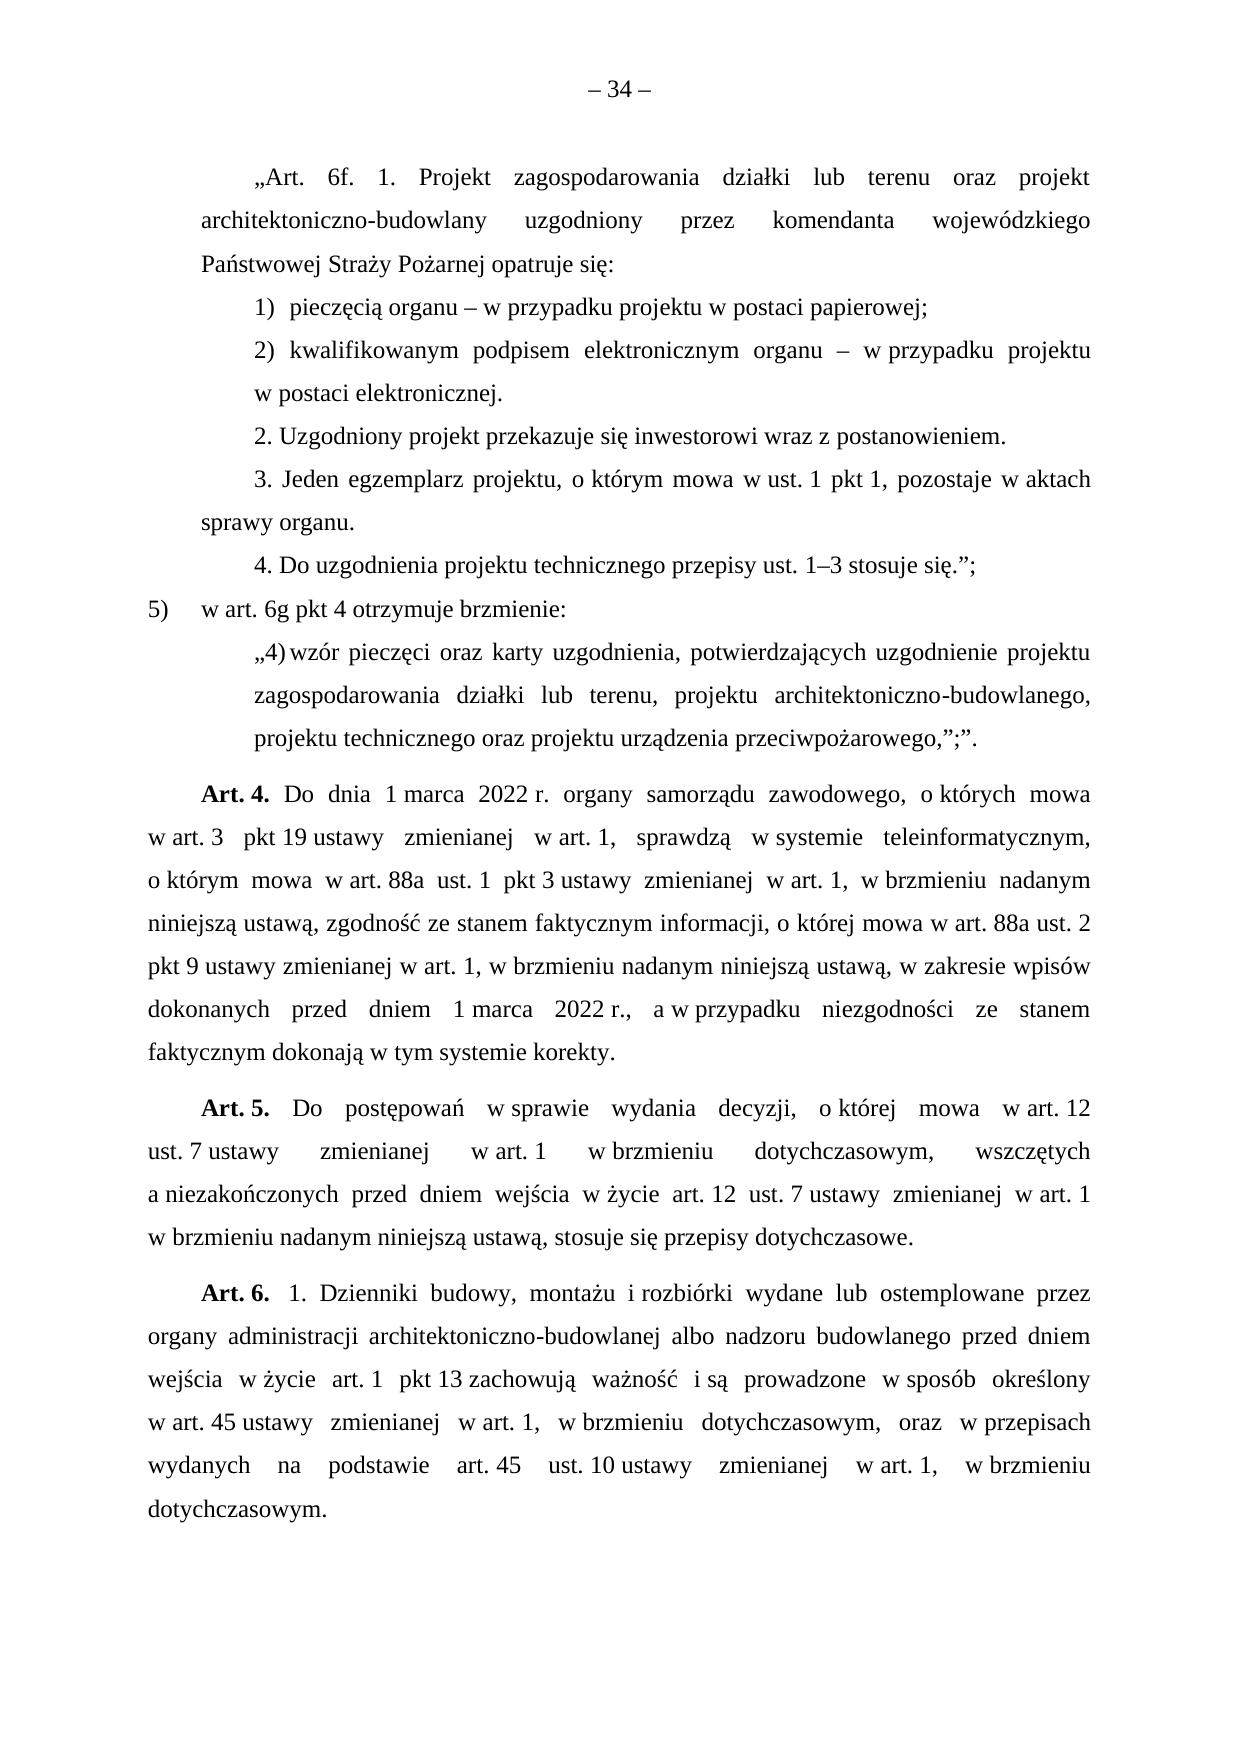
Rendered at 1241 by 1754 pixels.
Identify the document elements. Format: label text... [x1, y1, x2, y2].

text 2) kwalifikowanym podpisem elektronicznym organu – w przypadku projektu w postaci elektronicznej. [254, 335, 1091, 407]
text Art. 5. Do postępowań w sprawie wydania decyzji, o której mowa w art. 12 ust. 7 ustawy zmienianej w art. 1 w brzmieniu dotychczasowym, wszczętych a niezakończonych przed dniem wejścia w życie art. 12 ust. 7 ustawy zmienianej w art. 1 w brzmieniu nadanym niniejszą ustawą, stosuje się przepisy dotychczasowe. [148, 1093, 1091, 1251]
text Art. 6. 1. Dzienniki budowy, montażu i rozbiórki wydane lub ostemplowane przez organy administracji architektoniczno-budowlanej albo nadzoru budowlanego przed dniem wejścia w życie art. 1 pkt 13 zachowują ważność i są prowadzone w sposób określony w art. 45 ustawy zmienianej w art. 1, w brzmieniu dotychczasowym, oraz w przepisach wydanych na podstawie art. 45 ust. 10 ustawy zmienianej w art. 1, w brzmieniu dotychczasowym. [148, 1278, 1091, 1522]
text „4) wzór pieczęci oraz karty uzgodnienia, potwierdzających uzgodnienie projektu zagospodarowania działki lub terenu, projektu architektoniczno-budowlanego, projektu technicznego oraz projektu urządzenia przeciwpożarowego,”;”. [254, 637, 1091, 752]
text 2. Uzgodniony projekt przekazuje się inwestorowi wraz z postanowieniem. [201, 421, 1091, 450]
text 4. Do uzgodnienia projektu technicznego przepisy ust. 1–3 stosuje się.”; [201, 551, 1091, 579]
text 5) w art. 6g pkt 4 otrzymuje brzmienie: [148, 594, 1091, 622]
text 3. Jeden egzemplarz projektu, o którym mowa w ust. 1 pkt 1, pozostaje w aktach sprawy organu. [201, 464, 1091, 536]
text „Art. 6f. 1. Projekt zagospodarowania działki lub terenu oraz projekt architektoniczno-budowlany uzgodniony przez komendanta wojewódzkiego Państwowej Straży Pożarnej opatruje się: [201, 162, 1091, 277]
text Art. 4. Do dnia 1 marca 2022 r. organy samorządu zawodowego, o których mowa w art. 3 pkt 19 ustawy zmienianej w art. 1, sprawdzą w systemie teleinformatycznym, o którym mowa w art. 88a ust. 1 pkt 3 ustawy zmienianej w art. 1, w brzmieniu nadanym niniejszą ustawą, zgodność ze stanem faktycznym informacji, o której mowa w art. 88a ust. 2 pkt 9 ustawy zmienianej w art. 1, w brzmieniu nadanym niniejszą ustawą, w zakresie wpisów dokonanych przed dniem 1 marca 2022 r., a w przypadku niezgodności ze stanem faktycznym dokonają w tym systemie korekty. [148, 779, 1091, 1066]
text 1) pieczęcią organu – w przypadku projektu w postaci papierowej; [254, 292, 1091, 321]
